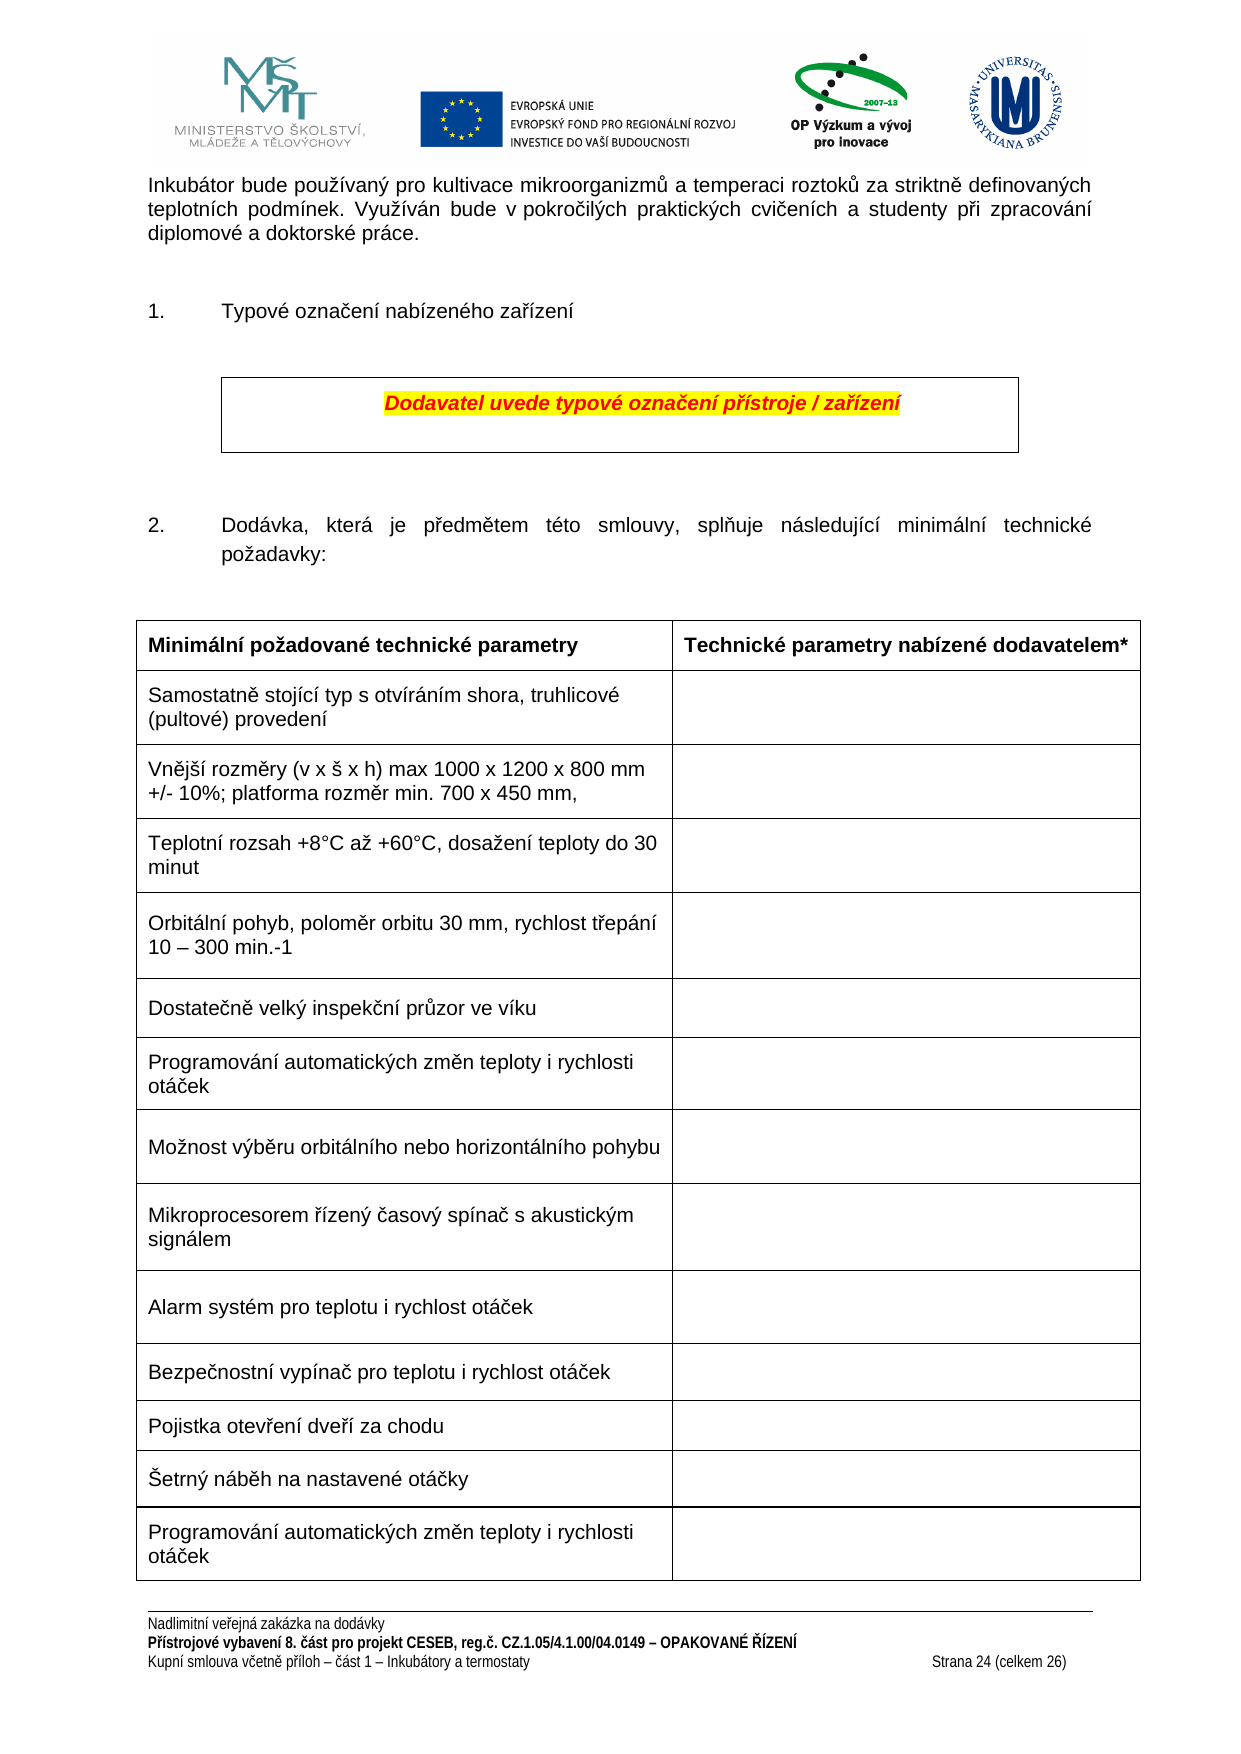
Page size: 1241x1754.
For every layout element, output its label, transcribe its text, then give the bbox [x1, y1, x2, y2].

table_cell Šetrný náběh na nastavené otáčky [137, 1451, 672, 1506]
text Inkubátor bude používaný pro kultivace mikroorganizmů a temperaci roztoků za striktně definovaných teplotních podmínek. Využíván bude v pokročilých praktických cvičeních a studenty při zpracování diplomové a doktorské práce. [148, 172, 1093, 244]
table_cell [673, 1184, 1140, 1270]
table_cell Pojistka otevření dveří za chodu [137, 1401, 672, 1450]
table_header Minimální požadované technické parametry [137, 621, 672, 670]
table_cell [673, 1508, 1140, 1580]
list Typové označení nabízeného zařízení [148, 293, 1093, 322]
table_cell Alarm systém pro teplotu i rychlost otáček [137, 1271, 672, 1343]
table_cell [673, 1344, 1140, 1400]
list Dodávka, která je předmětem této smlouvy, splňuje následující minimální technické požadavky: [148, 507, 1093, 566]
table_cell Programování automatických změn teploty i rychlosti otáček [137, 1508, 672, 1580]
table_cell [673, 745, 1140, 818]
table_cell Možnost výběru orbitálního nebo horizontálního pohybu [137, 1110, 672, 1182]
table_cell Orbitální pohyb, poloměr orbitu , rychlost třepání 10 – 300 min.-1 [137, 893, 672, 978]
table_cell [673, 1271, 1140, 1343]
table_cell Vnější rozměry (v x š x h) max 1000 x 1200 x +/- 10%; platforma rozměr min. 700 x , [137, 745, 672, 818]
table_cell [673, 671, 1140, 744]
table_cell Teplotní rozsah + až +, dosažení teploty do 30 minut [137, 819, 672, 892]
table_cell Mikroprocesorem řízený časový spínač s akustickým signálem [137, 1184, 672, 1270]
table_cell [673, 1038, 1140, 1109]
table_cell [673, 1401, 1140, 1450]
table_cell Samostatně stojící typ s otvíráním shora, truhlicové (pultové) provedení [137, 671, 672, 744]
table_header Dodavatel uvede typové označení přístroje / zařízení [222, 378, 1018, 452]
picture [147, 29, 1092, 173]
table_cell Programování automatických změn teploty i rychlosti otáček [137, 1038, 672, 1109]
table_cell [673, 893, 1140, 978]
table_header Technické parametry nabízené dodavatelem* [673, 621, 1140, 670]
table_cell [673, 1110, 1140, 1182]
table_cell [673, 1451, 1140, 1506]
table_cell Bezpečnostní vypínač pro teplotu i rychlost otáček [137, 1344, 672, 1400]
table_cell [673, 979, 1140, 1037]
table_cell Dostatečně velký inspekční průzor ve víku [137, 979, 672, 1037]
table_cell [673, 819, 1140, 892]
